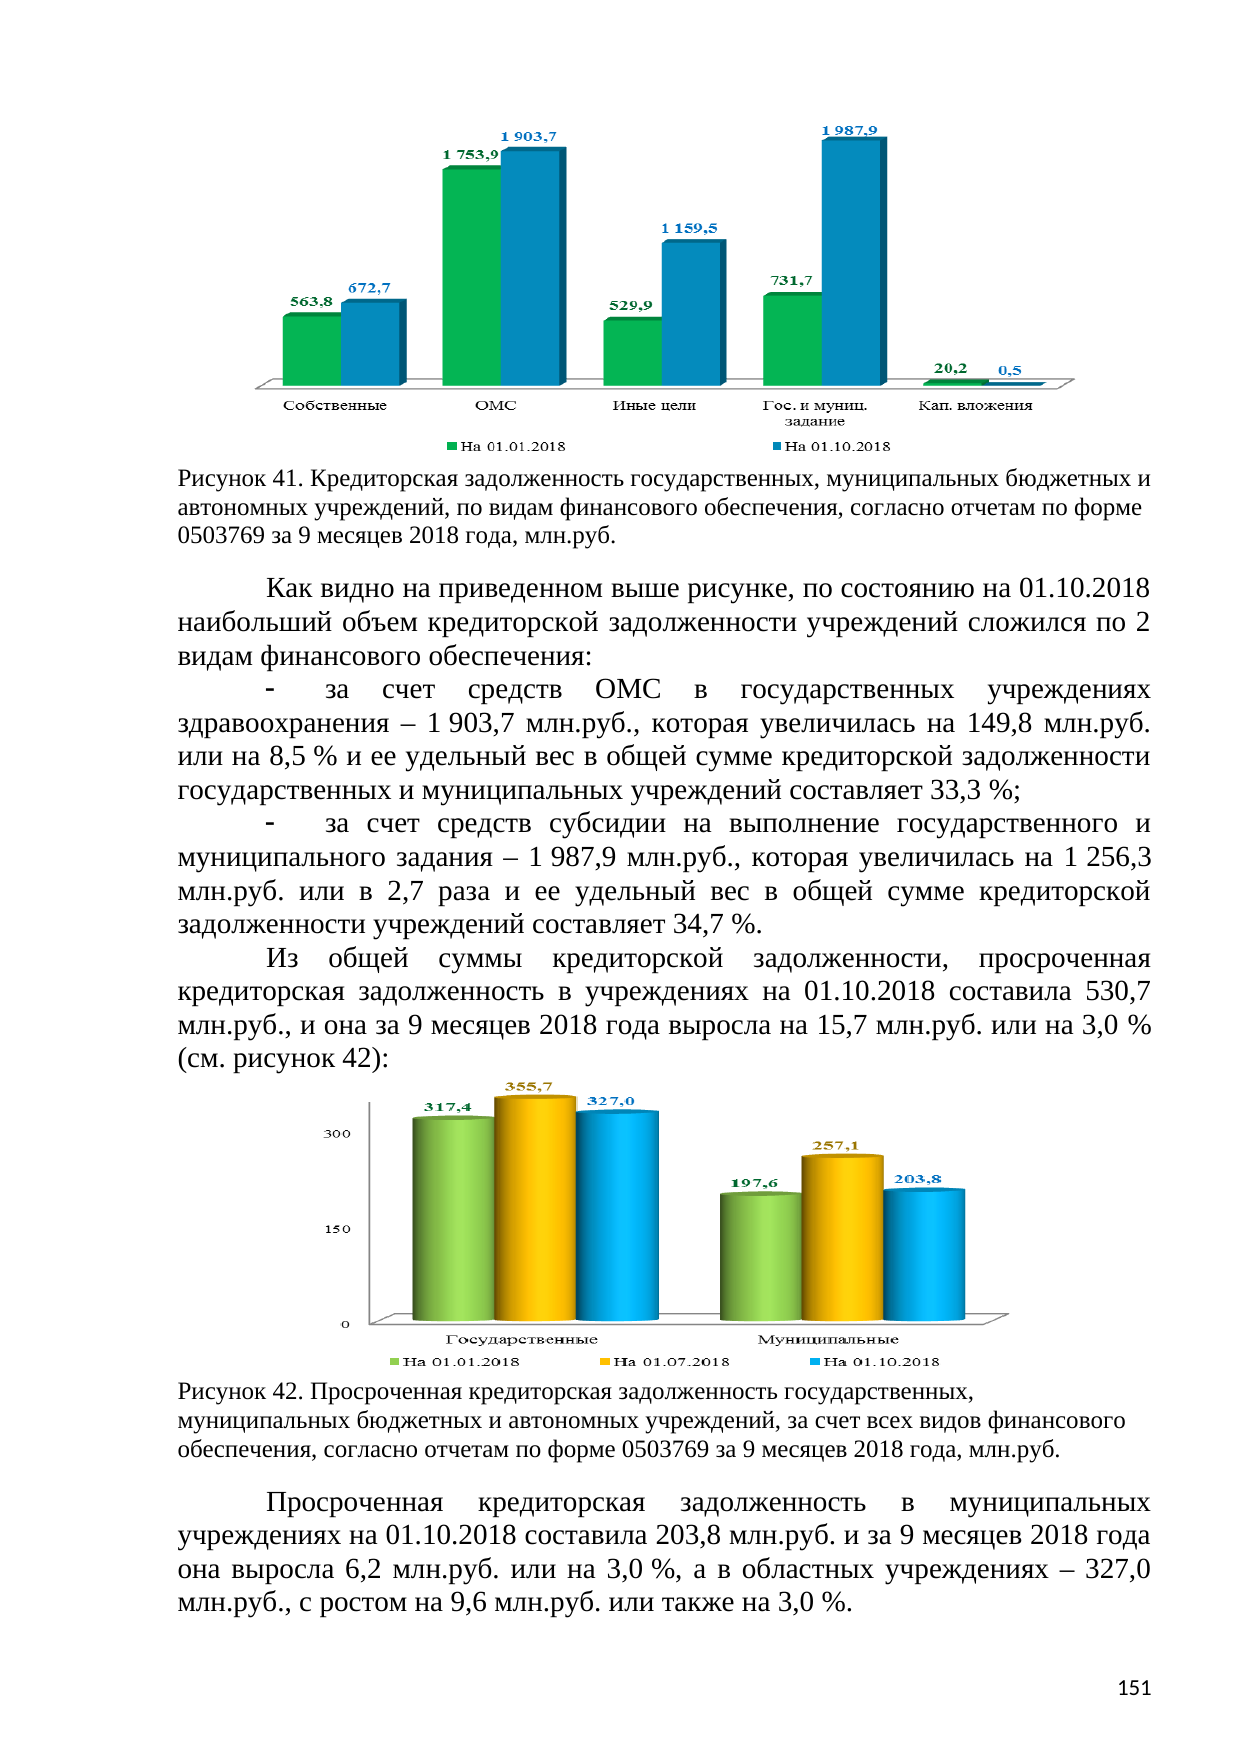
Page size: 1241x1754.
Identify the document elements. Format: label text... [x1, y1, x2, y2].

picture [310, 1073, 1019, 1371]
text Просроченная кредиторская задолженность в муниципальных учреждениях на 01.10.2018 составила 203,8 млн.руб. и за 9 месяцев 2018 года она выросла 6,2 млн.руб. или на 3,0 %, а в областных учреждениях – 327,0 млн.руб., с ростом на 9,6 млн.руб. или также на 3,0 %. [177, 1484, 1152, 1618]
picture [237, 118, 1092, 457]
text Рисунок 41. Кредиторская задолженность государственных, муниципальных бюджетных и автономных учреждений, по видам финансового обеспечения, согласно отчетам по форме 0503769 за 9 месяцев 2018 года, млн.руб. [177, 463, 1152, 549]
text Рисунок 42. Просроченная кредиторская задолженность государственных, муниципальных бюджетных и автономных учреждений, за счет всех видов финансового обеспечения, согласно отчетам по форме 0503769 за 9 месяцев 2018 года, млн.руб. [177, 1376, 1152, 1463]
text Из общей суммы кредиторской задолженности, просроченная кредиторская задолженность в учреждениях на 01.10.2018 составила 530,7 млн.руб., и она за 9 месяцев 2018 года выросла на 15,7 млн.руб. или на 3,0 % (см. рисунок 42): [177, 940, 1152, 1074]
list за счет средств ОМС в государственных учреждениях здравоохранения – 1 903,7 млн.руб., которая увеличилась на 149,8 млн.руб. или на 8,5 % и ее удельный вес в общей сумме кредиторской задолженности государственных и муниципальных учреждений составляет 33,3 %; [177, 671, 1152, 806]
list за счет средств субсидии на выполнение государственного и муниципального задания – 1 987,9 млн.руб., которая увеличилась на 1 256,3 млн.руб. или в 2,7 раза и ее удельный вес в общей сумме кредиторской задолженности учреждений составляет 34,7 %. [177, 806, 1152, 940]
text Как видно на приведенном выше рисунке, по состоянию на 01.10.2018 наибольший объем кредиторской задолженности учреждений сложился по 2 видам финансового обеспечения: [177, 571, 1152, 671]
